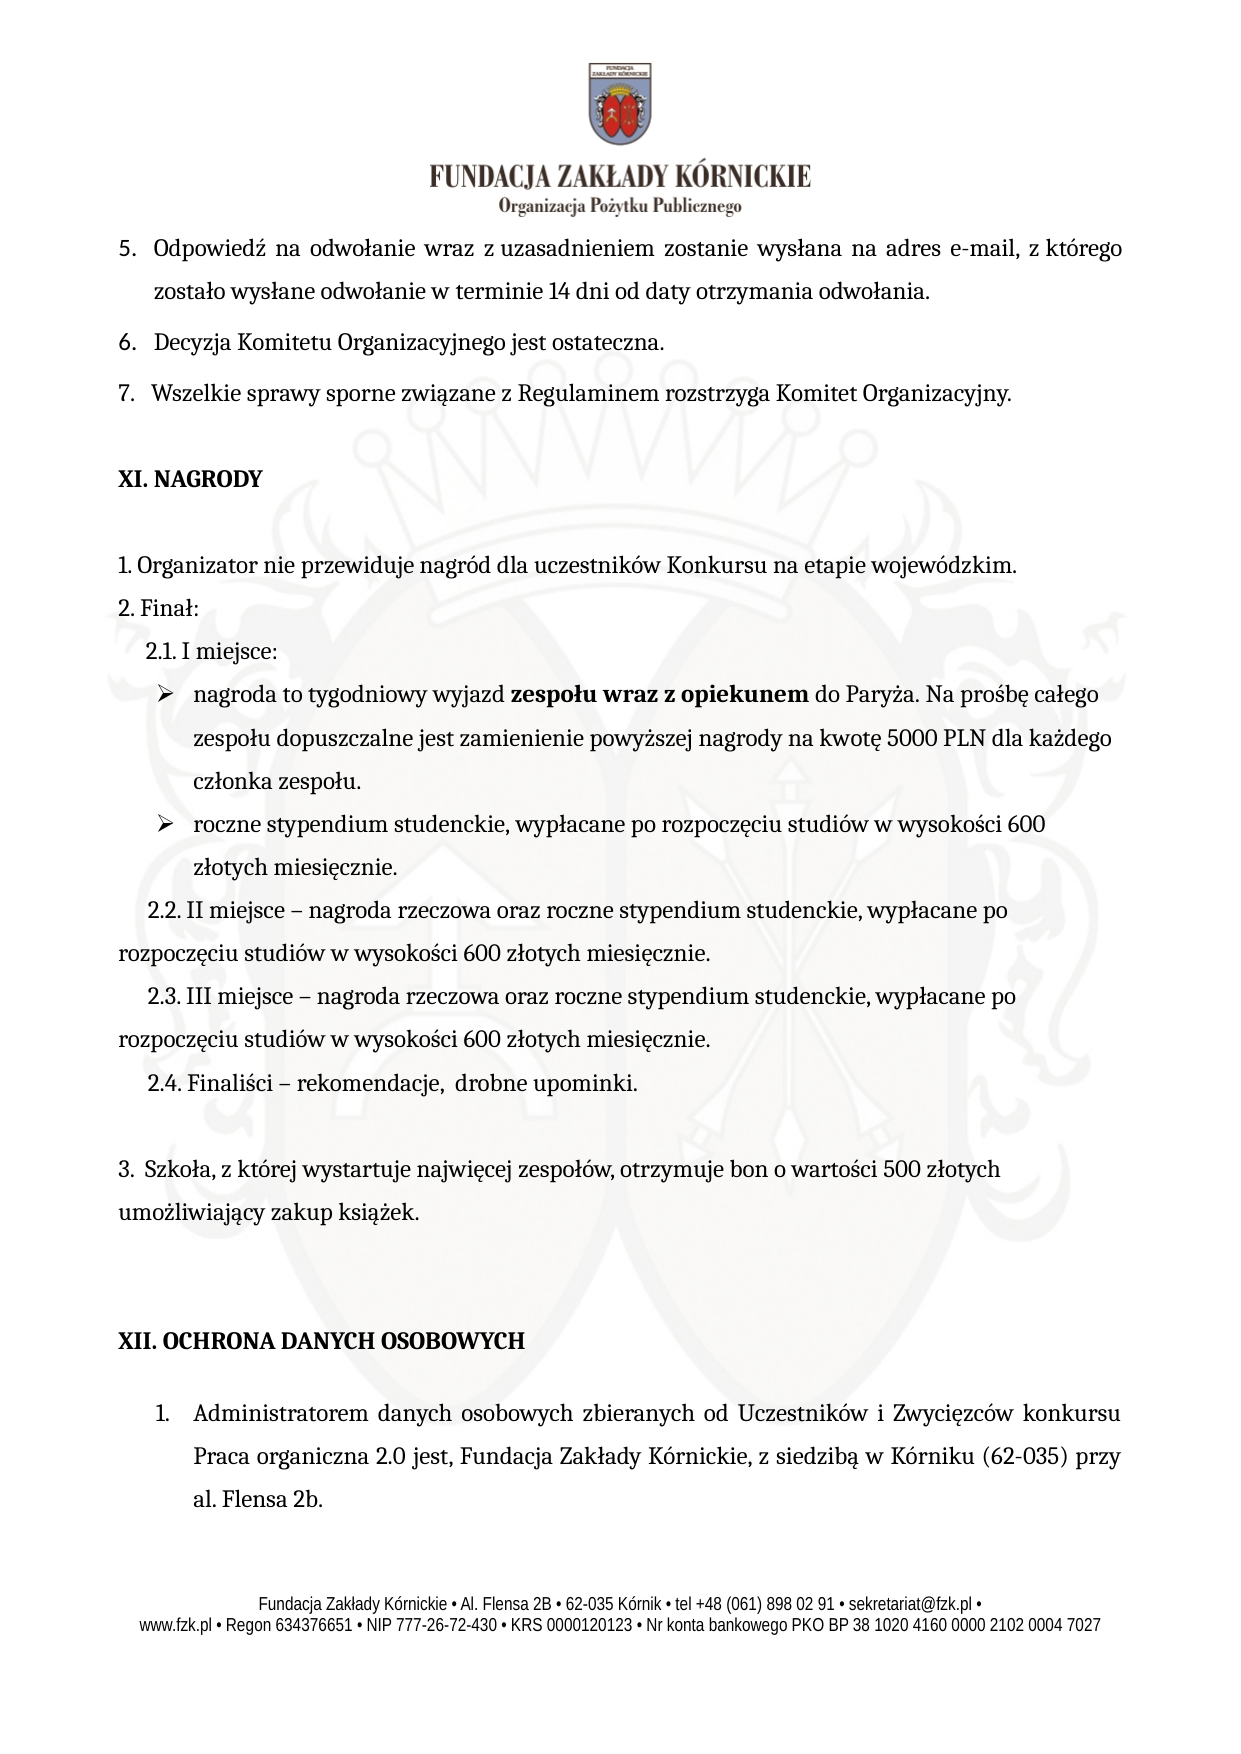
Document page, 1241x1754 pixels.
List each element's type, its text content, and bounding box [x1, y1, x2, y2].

text XI. NAGRODY [118, 465, 1122, 493]
text 2.2. II miejsce – nagroda rzeczowa oraz roczne stypendium studenckie, wypłacane po rozpoczęciu studiów w wysokości 600 złotych miesięcznie. [118, 896, 1122, 968]
text XII. OCHRONA DANYCH OSOBOWYCH [118, 1327, 1122, 1356]
list Odpowiedź na odwołanie wraz z uzasadnieniem zostanie wysłana na adres e-mail, z którego zostało wysłane odwołanie w terminie 14 dni od daty otrzymania odwołania. [118, 206, 1122, 306]
picture [429, 59, 811, 206]
text 3. Szkoła, z której wystartuje najwięcej zespołów, otrzymuje bon o wartości 500 złotych umożliwiający zakup książek. [118, 1155, 1122, 1227]
text 2. Finał: 2.1. I miejsce: [118, 594, 1122, 666]
picture [37, 268, 1203, 1515]
list roczne stypendium studenckie, wypłacane po rozpoczęciu studiów w wysokości 600 złotych miesięcznie. [156, 810, 1122, 882]
list Decyzja Komitetu Organizacyjnego jest ostateczna. [118, 326, 1122, 357]
text 2.3. III miejsce – nagroda rzeczowa oraz roczne stypendium studenckie, wypłacane po rozpoczęciu studiów w wysokości 600 złotych miesięcznie. [118, 982, 1122, 1054]
text 7. Wszelkie sprawy sporne związane z Regulaminem rozstrzyga Komitet Organizacyjny. [118, 378, 1122, 407]
list nagroda to tygodniowy wyjazd zespołu wraz z opiekunem do Paryża. Na prośbę całego zespołu dopuszczalne jest zamienienie powyższej nagrody na kwotę 5000 PLN dla każdego członka zespołu. [156, 680, 1122, 795]
text 1. Organizator nie przewiduje nagród dla uczestników Konkursu na etapie wojewódzkim. [118, 551, 1122, 580]
text 2.4. Finaliści – rekomendacje, drobne upominki. [148, 1068, 1122, 1097]
list Administratorem danych osobowych zbieranych od Uczestników i Zwycięzców konkursu Praca organiczna 2.0 jest, Fundacja Zakłady Kórnickie, z siedzibą w Kórniku (62-035) przy al. Flensa 2b. [156, 1399, 1122, 1514]
